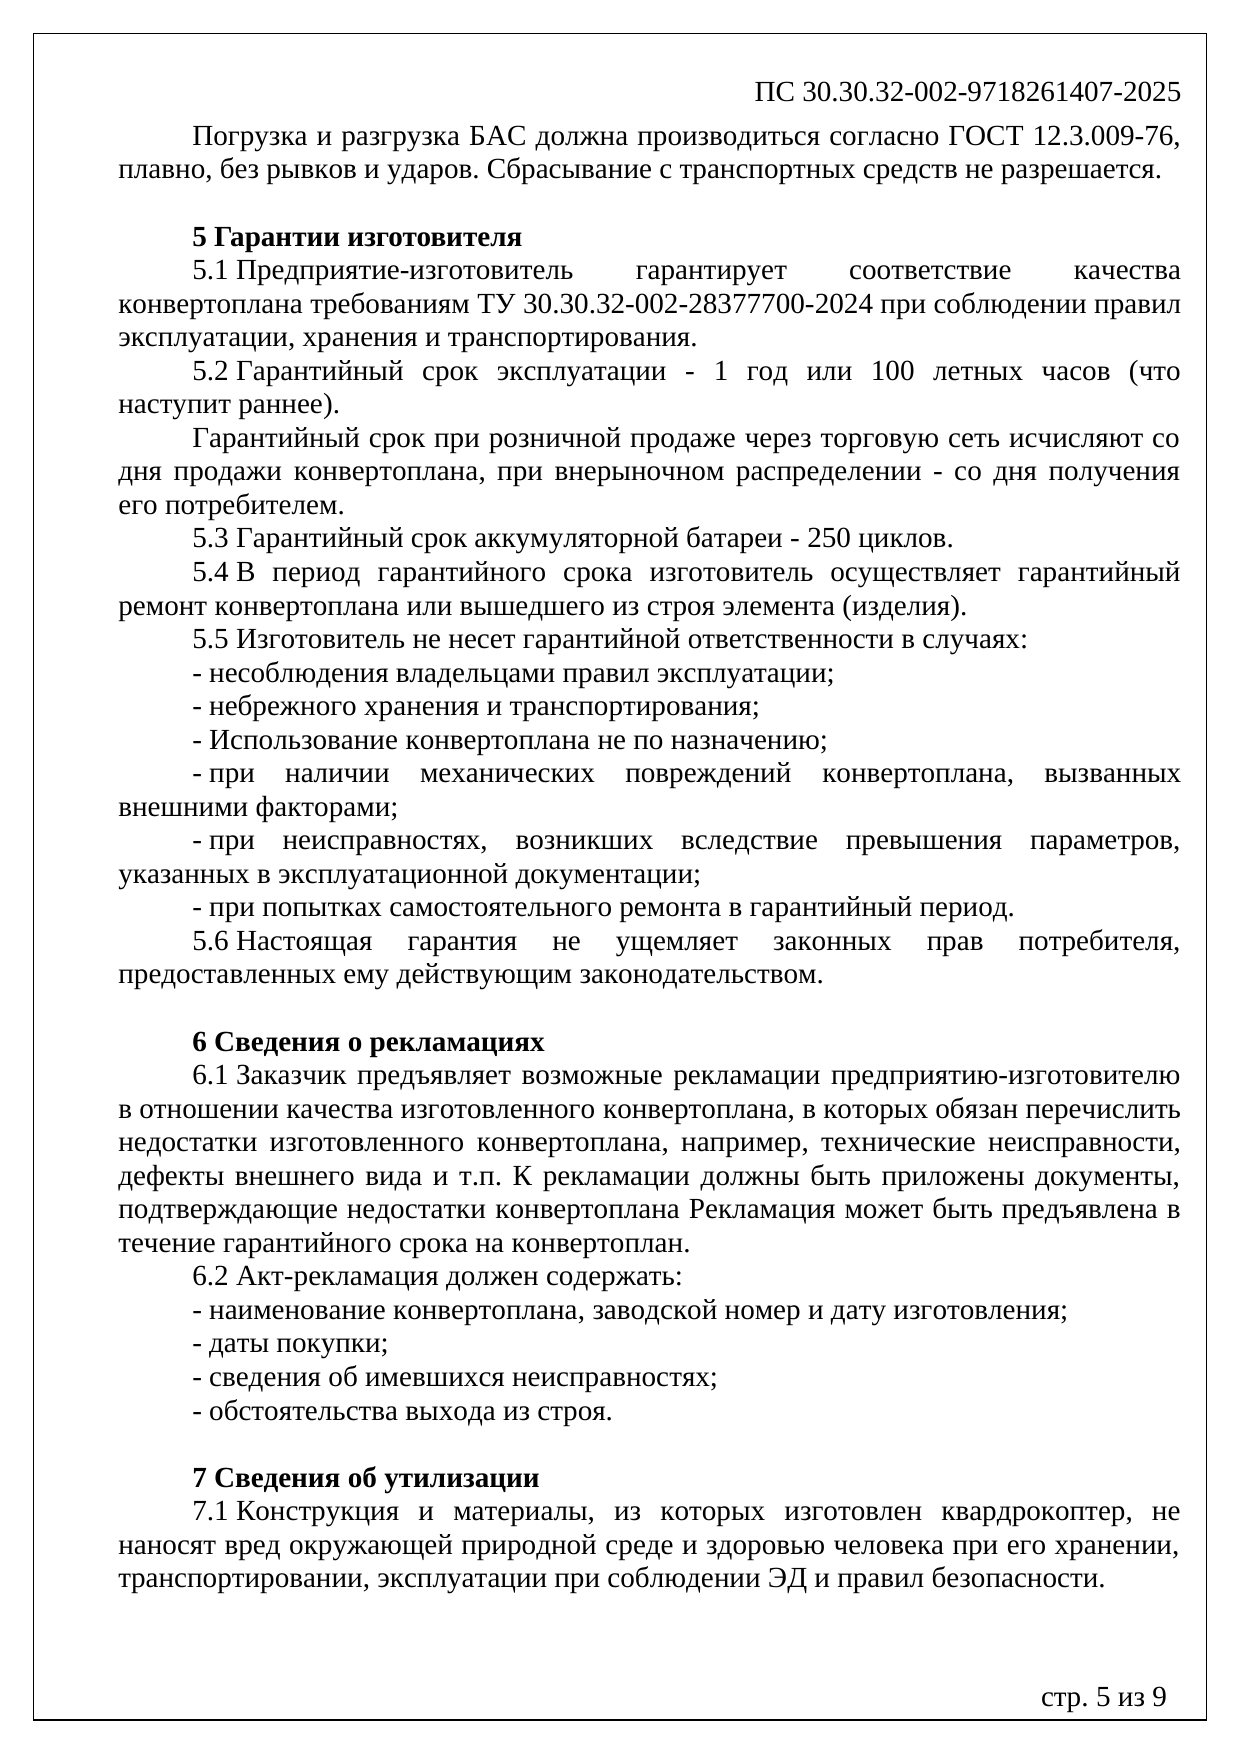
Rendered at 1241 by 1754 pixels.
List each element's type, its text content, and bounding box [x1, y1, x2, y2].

subtitle Сведения о рекламациях [118, 1024, 1181, 1057]
list обстоятельства выхода из строя. [118, 1393, 1181, 1426]
list Настоящая гарантия не ущемляет законных прав потребителя, предоставленных ему действующим законодательством. [118, 923, 1181, 990]
text Гарантийный срок при розничной продаже через торговую сеть исчисляют со дня продажи конвертоплана, при внерыночном распределении - со дня получения его потребителем. [118, 420, 1181, 521]
list Конструкция и материалы, из которых изготовлен квардрокоптер, не наносят вред окружающей природной среде и здоровью человека при его хранении, транспортировании, эксплуатации при соблюдении ЭД и правил безопасности. [118, 1493, 1181, 1594]
list Предприятие-изготовитель гарантирует соответствие качества конвертоплана требованиям ТУ 30.30.32-002-28377700-2024 при соблюдении правил эксплуатации, хранения и транспортирования. [118, 252, 1181, 353]
list В период гарантийного срока изготовитель осуществляет гарантийный ремонт конвертоплана или вышедшего из строя элемента (изделия). [118, 554, 1181, 621]
list Акт-рекламация должен содержать: [118, 1258, 1181, 1292]
text Погрузка и разгрузка БАС должна производиться согласно ГОСТ 12.3.009-76, плавно, без рывков и ударов. Сбрасывание с транспортных средств не разрешается. [118, 118, 1181, 185]
list небрежного хранения и транспортирования; [118, 688, 1181, 722]
subtitle Сведения об утилизации [118, 1460, 1181, 1493]
list несоблюдения владельцами правил эксплуатации; [118, 655, 1181, 688]
list Использование конвертоплана не по назначению; [118, 722, 1181, 755]
list Изготовитель не несет гарантийной ответственности в случаях: [118, 621, 1181, 655]
list Заказчик предъявляет возможные рекламации предприятию-изготовителю в отношении качества изготовленного конвертоплана, в которых обязан перечислить недостатки изготовленного конвертоплана, например, технические неисправности, дефекты внешнего вида и т.п. К рекламации должны быть приложены документы, подтверждающие недостатки конвертоплана Рекламация может быть предъявлена в течение гарантийного срока на конвертоплан. [118, 1057, 1181, 1258]
list Гарантийный срок эксплуатации - 1 год или 100 летных часов (что наступит раннее). [118, 353, 1181, 420]
list наименование конвертоплана, заводской номер и дату изготовления; [118, 1292, 1181, 1326]
subtitle Гарантии изготовителя [118, 219, 1181, 252]
list при наличии механических повреждений конвертоплана, вызванных внешними факторами; [118, 755, 1181, 822]
list при неисправностях, возникших вследствие превышения параметров, указанных в эксплуатационной документации; [118, 822, 1181, 889]
list при попытках самостоятельного ремонта в гарантийный период. [118, 889, 1181, 923]
list даты покупки; [118, 1326, 1181, 1359]
list сведения об имевшихся неисправностях; [118, 1359, 1181, 1393]
list Гарантийный срок аккумуляторной батареи - 250 циклов. [118, 521, 1181, 554]
